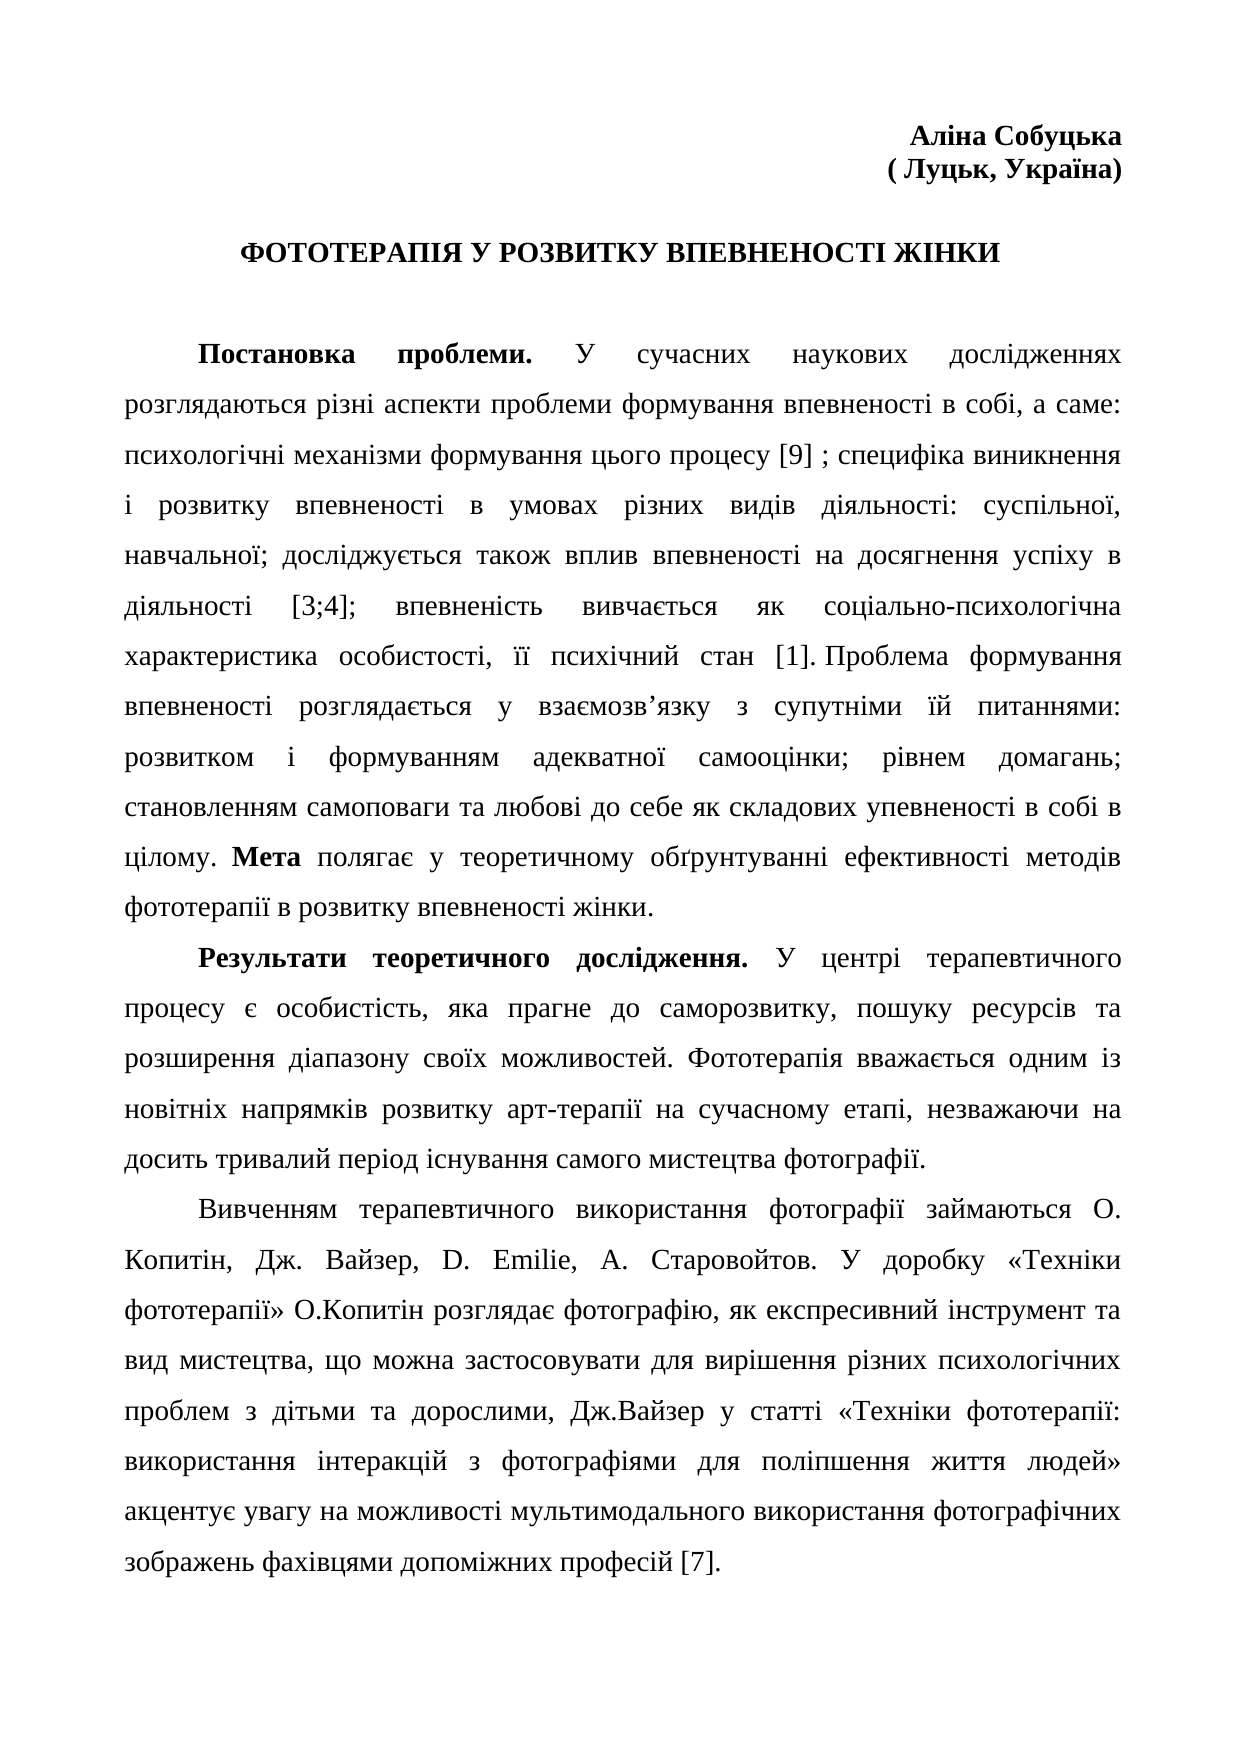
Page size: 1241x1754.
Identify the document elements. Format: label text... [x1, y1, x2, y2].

list Результати теоретичного дослідження. У центрі терапевтичного процесу є особистість, яка прагне до саморозвитку, пошуку ресурсів та розширення діапазону своїх можливостей. Фототерапія вважається одним із новітніх напрямків розвитку арт-терапії на сучасному етапі, незважаючи на досить тривалий період існування самого мистецтва фотографії. [124, 940, 1122, 1175]
text ФОТОТЕРАПІЯ У РОЗВИТКУ ВПЕВНЕНОСТІ ЖІНКИ [118, 236, 1122, 269]
text Аліна Собуцька [124, 118, 1122, 152]
text ( Луцьк, Україна) [124, 152, 1122, 185]
list Постановка проблеми. У сучасних наукових дослідженнях розглядаються різні аспекти проблеми формування впевненості в собі, а саме: психологічні механізми формування цього процесу [9] ; специфіка виникнення і розвитку впевненості в умовах різних видів діяльності: суспільної, навчальної; досліджується також вплив впевненості на досягнення успіху в діяльності [3;4]; впевненість вивчається як соціально-психологічна характеристика особистості, її психічний стан [1]. Проблема формування впевненості розглядається у взаємозв’язку з супутніми їй питаннями: розвитком і формуванням адекватної самооцінки; рівнем домагань; становленням самоповаги та любові до себе як складових упевненості в собі в цілому. Мета полягає у теоретичному обґрунтуванні ефективності методів фототерапії в розвитку впевненості жінки. [124, 336, 1122, 923]
list Вивченням терапевтичного використання фотографії займаються О. Копитін, Дж. Вайзер, D. Emilie, А. Старовойтов. У доробку «Техніки фототерапії» О.Копитін розглядає фотографію, як експресивний інструмент та вид мистецтва, що можна застосовувати для вирішення різних психологічних проблем з дітьми та дорослими, Дж.Вайзер у статті «Техніки фототерапії: використання інтеракцій з фотографіями для поліпшення життя людей» акцентує увагу на можливості мультимодального використання фотографічних зображень фахівцями допоміжних професій [7]. [124, 1191, 1122, 1577]
